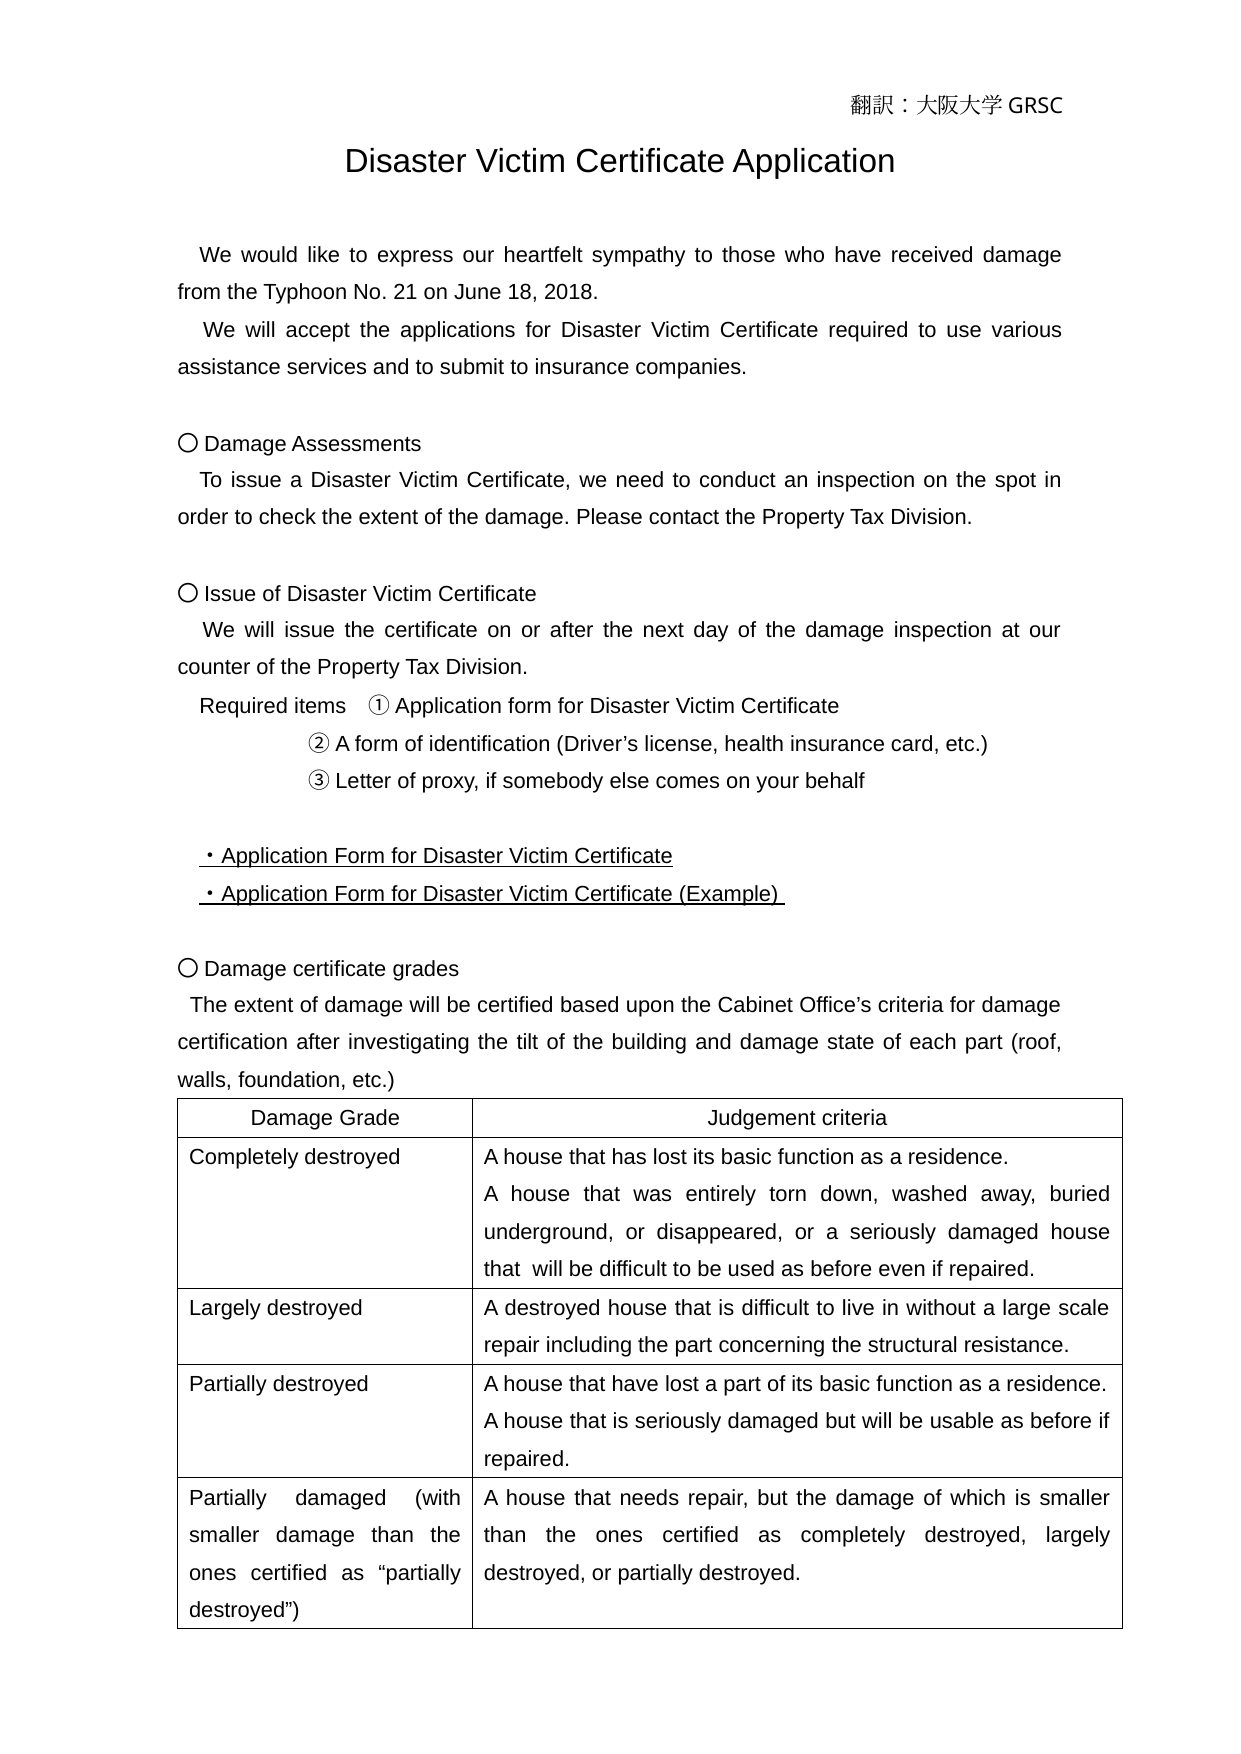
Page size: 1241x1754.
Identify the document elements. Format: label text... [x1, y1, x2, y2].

text We will accept the applications for Disaster Victim Certificate required to use various assistance services and to submit to insurance companies. [177, 311, 1063, 386]
text ② A form of identification (Driver’s license, health insurance card, etc.) [177, 723, 1063, 761]
text The extent of damage will be certified based upon the Cabinet Office’s criteria for damage certification after investigating the tilt of the building and damage state of each part (roof, walls, foundation, etc.) [177, 986, 1063, 1098]
text 〇 Damage Assessments [177, 423, 1063, 461]
text ③ Letter of proxy, if somebody else comes on your behalf [177, 761, 1063, 798]
table_cell Completely destroyed [178, 1138, 472, 1288]
table_header Damage Grade [178, 1099, 472, 1137]
text ・Application Form for Disaster Victim Certificate (Example) [177, 873, 1063, 911]
text 〇 Damage certificate grades [177, 948, 1063, 986]
text To issue a Disaster Victim Certificate, we need to conduct an inspection on the spot in order to check the extent of the damage. Please contact the Property Tax Division. [177, 461, 1063, 536]
table_header Judgement criteria [473, 1099, 1122, 1137]
text We will issue the certificate on or after the next day of the damage inspection at our counter of the Property Tax Division. [177, 611, 1063, 686]
text Required items ① Application form for Disaster Victim Certificate [177, 686, 1063, 723]
table_cell Largely destroyed [178, 1289, 472, 1364]
text We would like to express our heartfelt sympathy to those who have received damage from the Typhoon No. 21 on June 18, 2018. [177, 236, 1063, 311]
text Disaster Victim Certificate Application [177, 123, 1063, 198]
text 〇 Issue of Disaster Victim Certificate [177, 573, 1063, 611]
table_cell A house that has lost its basic function as a residence. A house that was entirely torn down, washed away, buried underground, or disappeared, or a seriously damaged house that will be difficult to be used as before even if repaired. [473, 1138, 1122, 1288]
table_cell A house that needs repair, but the damage of which is smaller than the ones certified as completely destroyed, largely destroyed, or partially destroyed. [473, 1478, 1122, 1628]
text ・Application Form for Disaster Victim Certificate [177, 836, 1063, 873]
table_cell A house that have lost a part of its basic function as a residence. A house that is seriously damaged but will be usable as before if repaired. [473, 1365, 1122, 1477]
table_cell Partially destroyed [178, 1365, 472, 1477]
table_cell Partially damaged (with smaller damage than the ones certified as “partially destroyed”) [178, 1478, 472, 1628]
table_cell A destroyed house that is difficult to live in without a large scale repair including the part concerning the structural resistance. [473, 1289, 1122, 1364]
